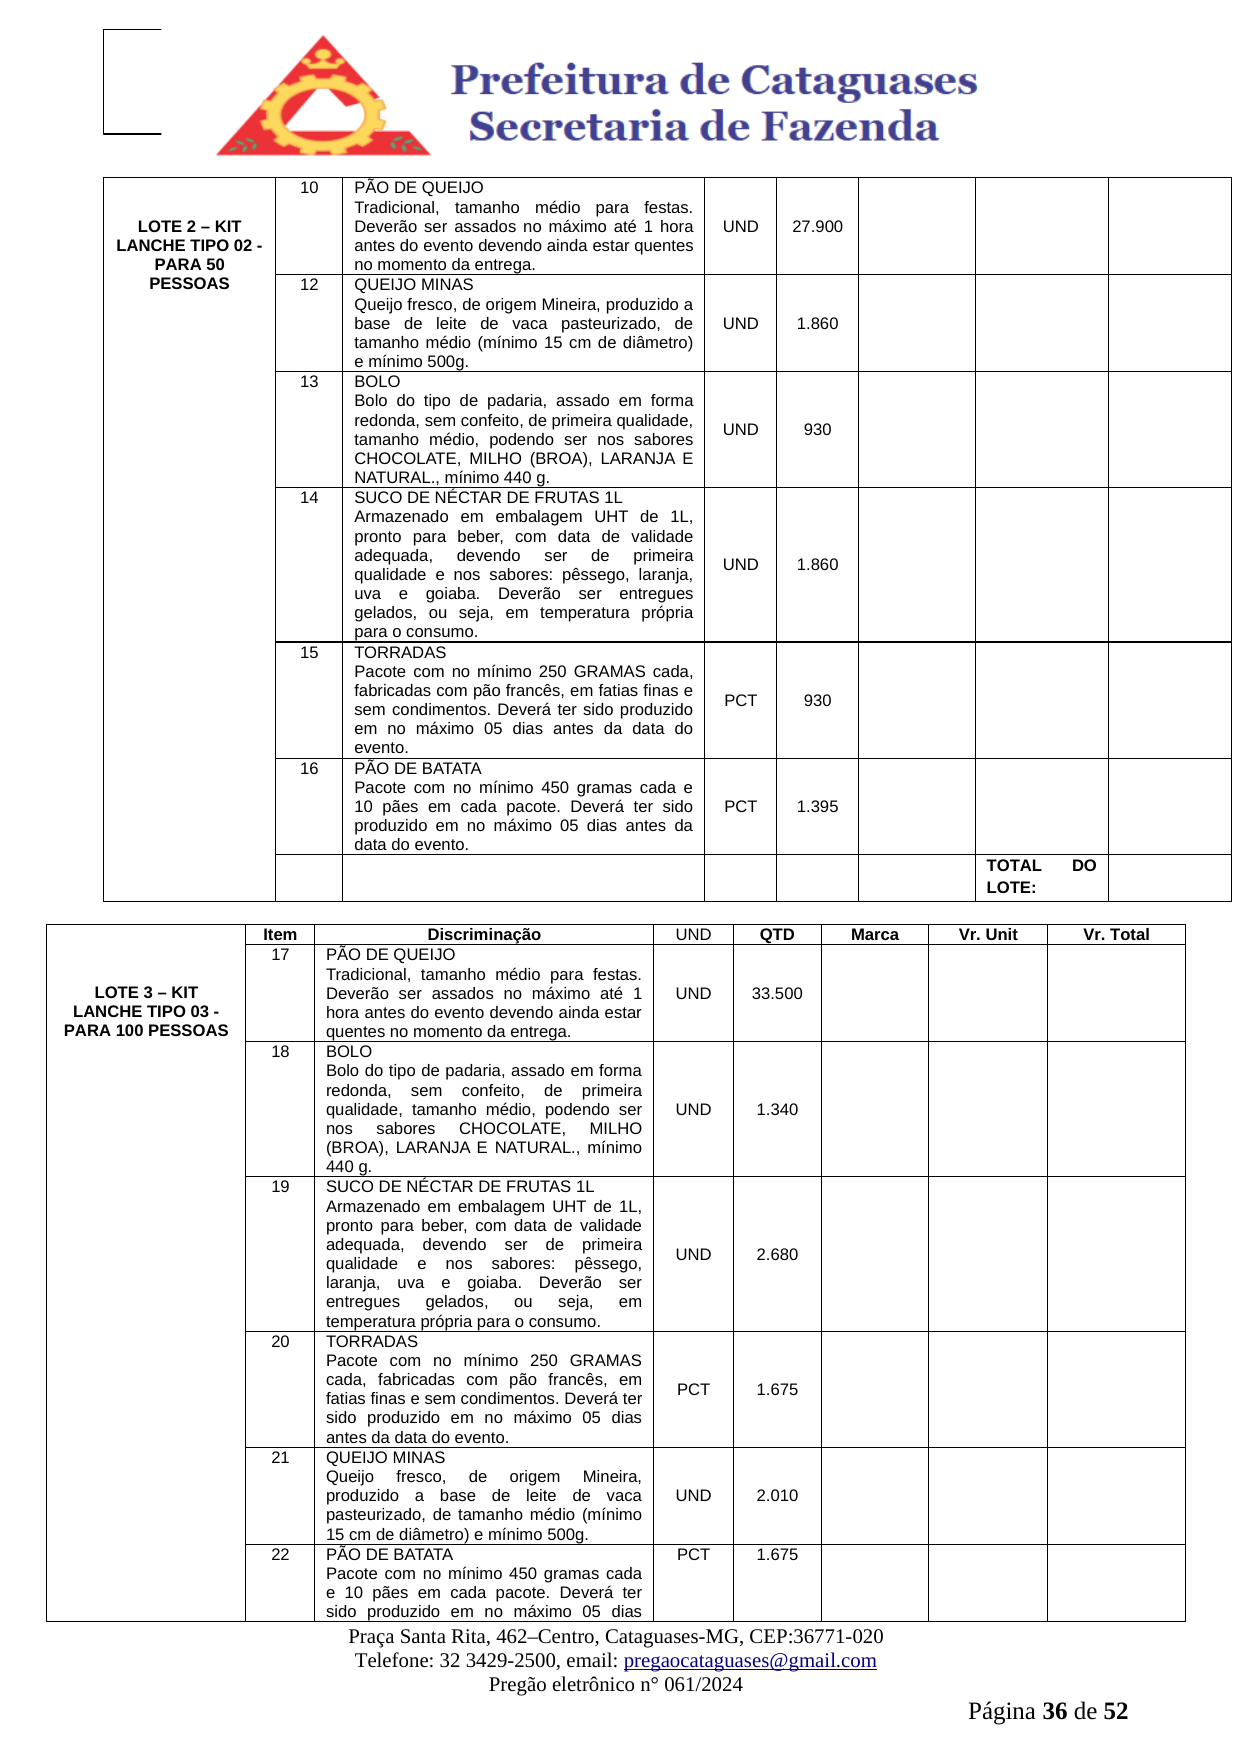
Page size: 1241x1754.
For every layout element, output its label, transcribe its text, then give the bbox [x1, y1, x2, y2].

table_cell UND [705, 275, 776, 371]
table_cell SUCO DE NÉCTAR DE FRUTAS 1L Armazenado em embalagem UHT de 1L, pronto para beber, com data de validade adequada, devendo ser de primeira qualidade e nos sabores: pêssego, laranja, uva e goiaba. Deverão ser entregues gelados, ou seja, em temperatura própria para o consumo. [343, 488, 704, 641]
table_cell 1.860 [777, 275, 858, 371]
table_cell 13 [276, 372, 342, 487]
table_cell 12 [276, 275, 342, 371]
table_cell 22 [246, 1545, 314, 1621]
table_cell UND [705, 488, 776, 641]
table_cell UND [654, 1177, 733, 1331]
table_cell PCT [654, 1545, 733, 1621]
table_cell 14 [276, 488, 342, 641]
table_cell [929, 1332, 1047, 1447]
table_cell TORRADAS Pacote com no mínimo 250 GRAMAS cada, fabricadas com pão francês, em fatias finas e sem condimentos. Deverá ter sido produzido em no máximo 05 dias antes da data do evento. [343, 643, 704, 757]
table_cell [1109, 488, 1231, 641]
table_cell [859, 488, 975, 641]
table_cell 1.675 [734, 1332, 821, 1447]
table_cell 1.395 [777, 759, 858, 854]
table_cell [1109, 178, 1231, 274]
table_cell 21 [246, 1448, 314, 1543]
table_header LOTE 2 – KIT LANCHE TIPO 02 - PARA 50 PESSOAS [104, 178, 275, 901]
table_cell BOLO Bolo do tipo de padaria, assado em forma redonda, sem confeito, de primeira qualidade, tamanho médio, podendo ser nos sabores CHOCOLATE, MILHO (BROA), LARANJA E NATURAL., mínimo 440 g. [315, 1042, 653, 1176]
table_cell 1.860 [777, 488, 858, 641]
table_cell [1048, 945, 1185, 1041]
table_cell [859, 178, 975, 274]
table_cell [1109, 759, 1231, 854]
table_cell [929, 1448, 1047, 1543]
table_cell BOLO Bolo do tipo de padaria, assado em forma redonda, sem confeito, de primeira qualidade, tamanho médio, podendo ser nos sabores CHOCOLATE, MILHO (BROA), LARANJA E NATURAL., mínimo 440 g. [343, 372, 704, 487]
table_cell [777, 855, 858, 901]
table_cell [705, 855, 776, 901]
table_cell [822, 1545, 928, 1621]
table_cell [859, 643, 975, 757]
table_cell PÃO DE BATATA Pacote com no mínimo 450 gramas cada e 10 pães em cada pacote. Deverá ter sido produzido em no máximo 05 dias antes da data do evento. [343, 759, 704, 854]
table_cell [929, 945, 1047, 1041]
table_cell [859, 275, 975, 371]
table_cell PCT [705, 759, 776, 854]
table_cell [1048, 1332, 1185, 1447]
table_cell UND [654, 945, 733, 1041]
picture [161, 29, 1071, 177]
table_cell [822, 945, 928, 1041]
table_cell UND [705, 372, 776, 487]
table_cell PÃO DE QUEIJO Tradicional, tamanho médio para festas. Deverão ser assados no máximo até 1 hora antes do evento devendo ainda estar quentes no momento da entrega. [343, 178, 704, 274]
table_cell UND [705, 178, 776, 274]
table_cell [1048, 1042, 1185, 1176]
table_cell 2.680 [734, 1177, 821, 1331]
table_cell [1109, 855, 1231, 901]
table_cell 16 [276, 759, 342, 854]
table_header Marca [822, 925, 928, 944]
table_cell [1109, 643, 1231, 757]
table_header Vr. Unit [929, 925, 1047, 944]
table_cell [976, 488, 1108, 641]
table_cell [976, 372, 1108, 487]
table_cell [822, 1448, 928, 1543]
table_cell UND [654, 1042, 733, 1176]
table_cell 1.340 [734, 1042, 821, 1176]
table_cell [1109, 275, 1231, 371]
table_cell SUCO DE NÉCTAR DE FRUTAS 1L Armazenado em embalagem UHT de 1L, pronto para beber, com data de validade adequada, devendo ser de primeira qualidade e nos sabores: pêssego, laranja, uva e goiaba. Deverão ser entregues gelados, ou seja, em temperatura própria para o consumo. [315, 1177, 653, 1331]
table_cell [859, 372, 975, 487]
table_cell 1.675 [734, 1545, 821, 1621]
table_cell 2.010 [734, 1448, 821, 1543]
table_cell [929, 1042, 1047, 1176]
table_header QTD [734, 925, 821, 944]
table_cell 27.900 [777, 178, 858, 274]
table_cell PÃO DE QUEIJO Tradicional, tamanho médio para festas. Deverão ser assados no máximo até 1 hora antes do evento devendo ainda estar quentes no momento da entrega. [315, 945, 653, 1041]
table_cell [822, 1332, 928, 1447]
table_header Vr. Total [1048, 925, 1185, 944]
table_header Item [246, 925, 314, 944]
table_cell [1048, 1545, 1185, 1621]
table_header LOTE 3 – KIT LANCHE TIPO 03 - PARA 100 PESSOAS [47, 925, 245, 1621]
table_cell [929, 1545, 1047, 1621]
table_cell TORRADAS Pacote com no mínimo 250 GRAMAS cada, fabricadas com pão francês, em fatias finas e sem condimentos. Deverá ter sido produzido em no máximo 05 dias antes da data do evento. [315, 1332, 653, 1447]
table_cell [1048, 1448, 1185, 1543]
table_cell [976, 643, 1108, 757]
table_cell 20 [246, 1332, 314, 1447]
table_cell TOTAL DO LOTE: [976, 855, 1108, 901]
table_cell 15 [276, 643, 342, 757]
table_cell 18 [246, 1042, 314, 1176]
table_cell 10 [276, 178, 342, 274]
table_cell 19 [246, 1177, 314, 1331]
table_cell [976, 759, 1108, 854]
table_cell [1109, 372, 1231, 487]
table_cell [822, 1177, 928, 1331]
table_cell 33.500 [734, 945, 821, 1041]
table_header UND [654, 925, 733, 944]
table_cell [276, 855, 342, 901]
table_cell [1048, 1177, 1185, 1331]
table_cell PCT [654, 1332, 733, 1447]
table_cell [822, 1042, 928, 1176]
table_cell UND [654, 1448, 733, 1543]
table_cell [343, 855, 704, 901]
table_cell 17 [246, 945, 314, 1041]
table_cell [929, 1177, 1047, 1331]
table_cell [859, 759, 975, 854]
table_header Discriminação [315, 925, 653, 944]
table_cell PCT [705, 643, 776, 757]
table_cell PÃO DE BATATA Pacote com no mínimo 450 gramas cada e 10 pães em cada pacote. Deverá ter sido produzido em no máximo 05 dias antes da data do evento. [315, 1545, 653, 1621]
table_cell 930 [777, 643, 858, 757]
table_cell [976, 178, 1108, 274]
table_cell 930 [777, 372, 858, 487]
table_cell [976, 275, 1108, 371]
table_cell [859, 855, 975, 901]
